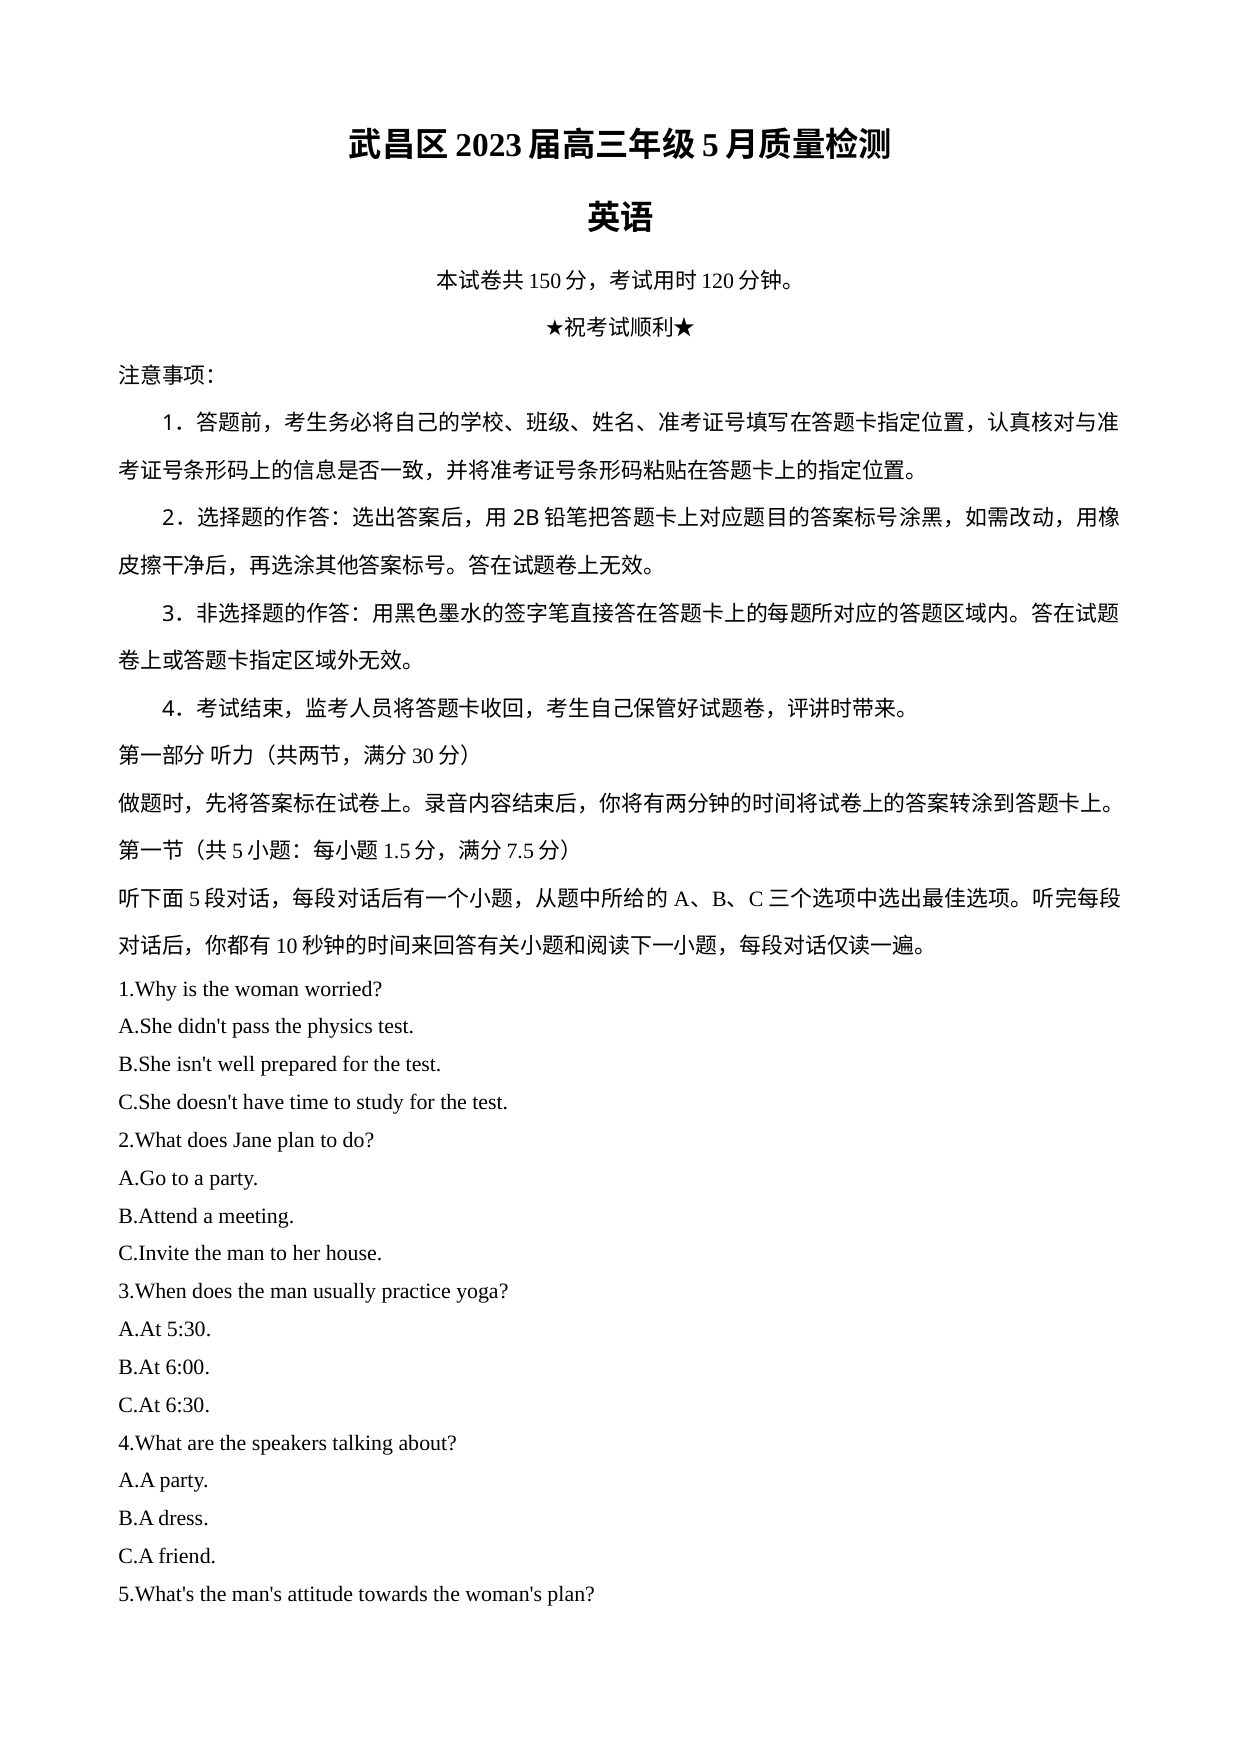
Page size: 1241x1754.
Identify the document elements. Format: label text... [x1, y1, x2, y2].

text 2．选择题的作答：选出答案后，用2B铅笔把答题卡上对应题目的答案标号涂黑，如需改动，用橡皮擦干净后，再选涂其他答案标号。答在试题卷上无效。 [118, 500, 1122, 580]
text 本试卷共150分，考试用时120分钟。 [118, 263, 1122, 294]
text 第一节（共5小题：每小题1.5分，满分7.5分） [118, 833, 1122, 865]
text 听下面5段对话，每段对话后有一个小题，从题中所给的A、B、C三个选项中选出最佳选项。听完每段对话后，你都有10秒钟的时间来回答有关小题和阅读下一小题，每段对话仅读一遍。 [118, 881, 1122, 960]
text C.A friend. [118, 1543, 1122, 1568]
text 英语 [118, 190, 1122, 239]
text 武昌区2023届高三年级5月质量检测 [118, 118, 1122, 166]
text 5.What's the man's attitude towards the woman's plan? [118, 1581, 1122, 1606]
text 第一部分 听力（共两节，满分30分） [118, 738, 1122, 770]
text 4．考试结束，监考人员将答题卡收回，考生自己保管好试题卷，评讲时带来。 [118, 691, 1122, 722]
text 注意事项： [118, 358, 1122, 389]
text C.Invite the man to her house. [118, 1240, 1122, 1266]
text B.At 6:00. [118, 1354, 1122, 1379]
text A.A party. [118, 1467, 1122, 1492]
text 3.When does the man usually practice yoga? [118, 1278, 1122, 1303]
text 3．非选择题的作答：用黑色墨水的签字笔直接答在答题卡上的每题所对应的答题区域内。答在试题卷上或答题卡指定区域外无效。 [118, 596, 1122, 675]
text 4.What are the speakers talking about? [118, 1429, 1122, 1455]
text C.At 6:30. [118, 1392, 1122, 1417]
text B.A dress. [118, 1505, 1122, 1530]
text 做题时，先将答案标在试卷上。录音内容结束后，你将有两分钟的时间将试卷上的答案转涂到答题卡上。 [118, 786, 1122, 817]
text 2.What does Jane plan to do? [118, 1127, 1122, 1152]
text 1．答题前，考生务必将自己的学校、班级、姓名、准考证号填写在答题卡指定位置，认真核对与准考证号条形码上的信息是否一致，并将准考证号条形码粘贴在答题卡上的指定位置。 [118, 405, 1122, 484]
text B.She isn't well prepared for the test. [118, 1051, 1122, 1077]
text A.At 5:30. [118, 1316, 1122, 1341]
text A.She didn't pass the physics test. [118, 1013, 1122, 1039]
text B.Attend a meeting. [118, 1203, 1122, 1228]
text C.She doesn't have time to study for the test. [118, 1089, 1122, 1114]
text A.Go to a party. [118, 1165, 1122, 1190]
text ★祝考试顺利★ [118, 310, 1122, 342]
text 1.Why is the woman worried? [118, 976, 1122, 1001]
